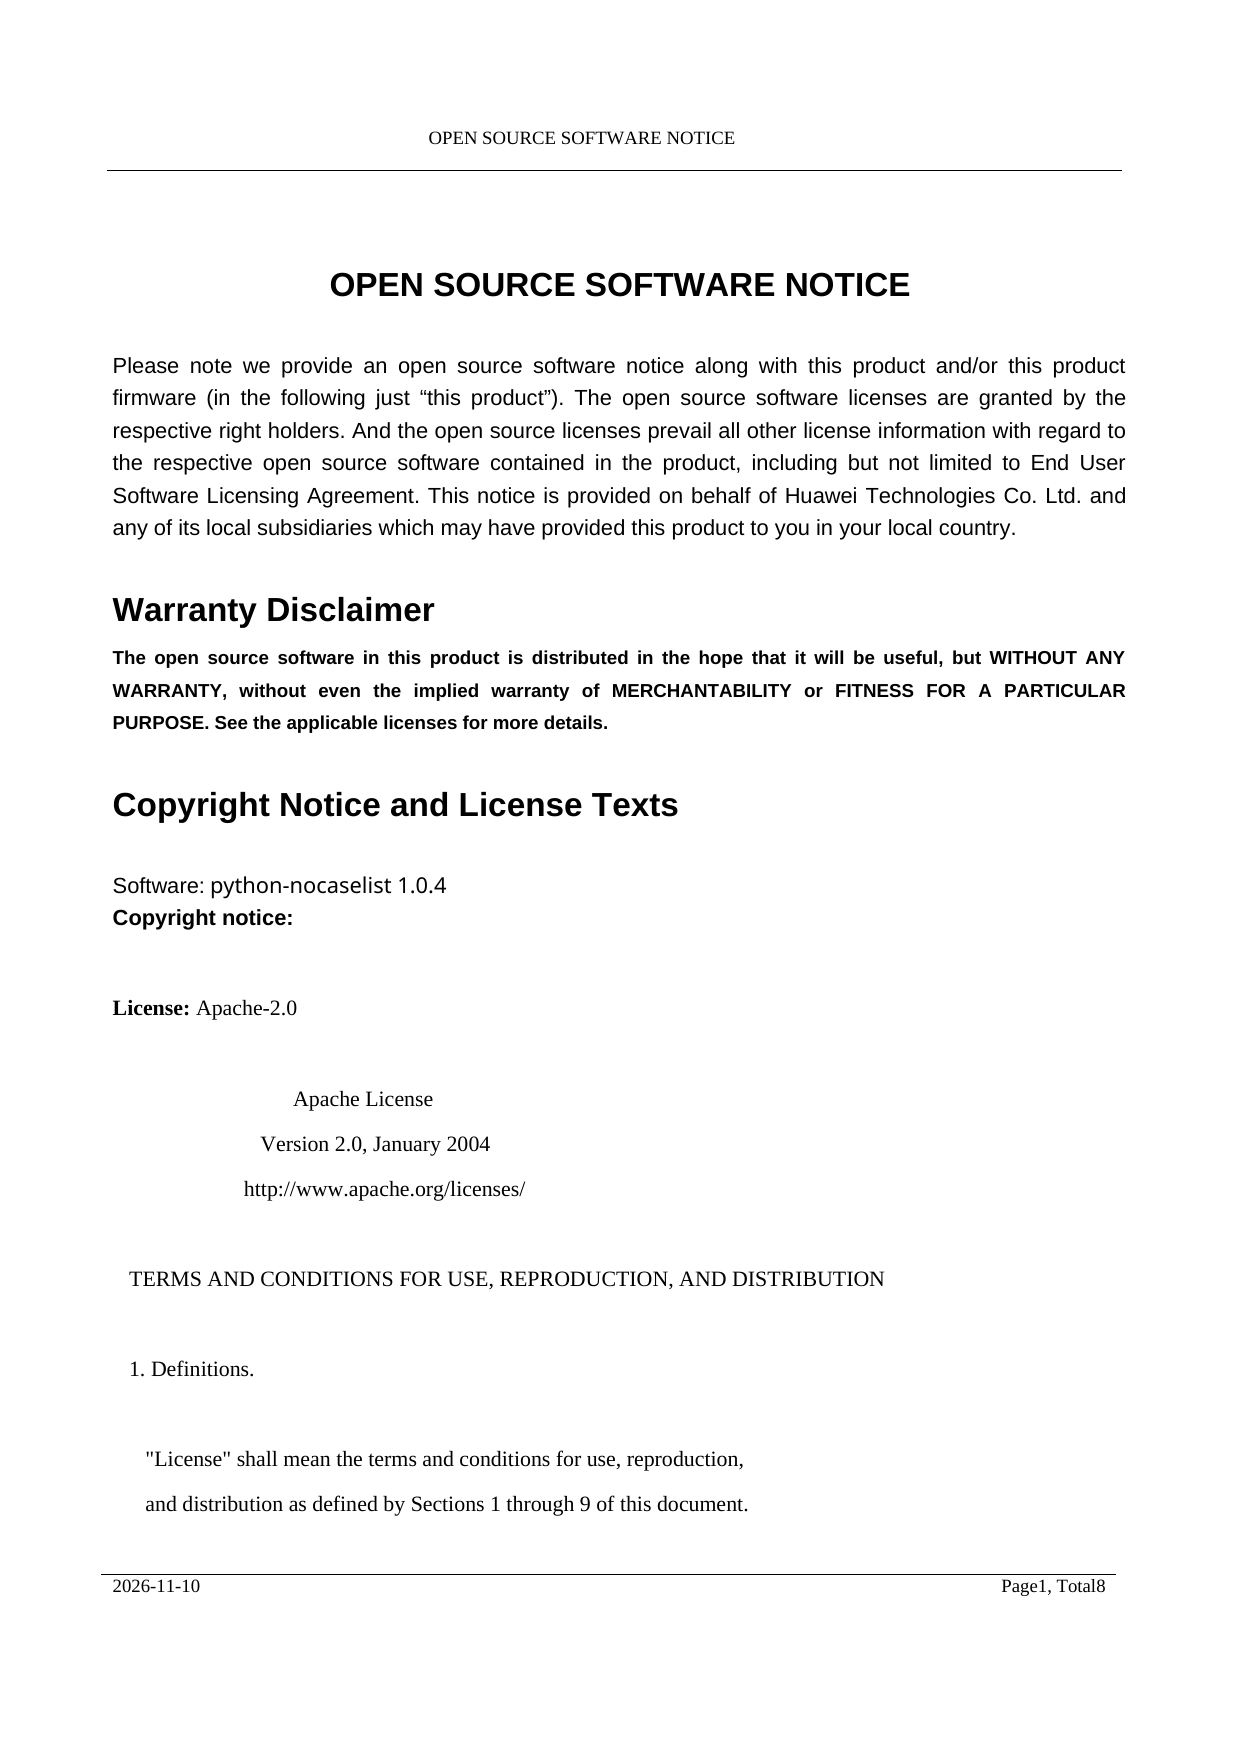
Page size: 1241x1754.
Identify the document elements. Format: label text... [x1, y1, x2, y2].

text and distribution as defined by Sections 1 through 9 of this document. [112, 1488, 1128, 1520]
text "License" shall mean the terms and conditions for use, reproduction, [112, 1443, 1128, 1475]
text OPEN SOURCE SOFTWARE NOTICE [112, 251, 1128, 316]
text Apache License [112, 1082, 1128, 1114]
text Version 2.0, January 2004 [112, 1127, 1128, 1159]
text Copyright notice: [112, 901, 1128, 934]
text License: Apache-2.0 [112, 992, 1128, 1024]
text Warranty Disclaimer [112, 576, 1128, 641]
text Copyright Notice and License Texts [112, 771, 1128, 836]
text http://www.apache.org/licenses/ [112, 1172, 1128, 1204]
text Please note we provide an open source software notice along with this product and/or this product firmware (in the following just “this product”). The open source software licenses are granted by the respective right holders. And the open source licenses prevail all other license information with regard to the respective open source software contained in the product, including but not limited to End User Software Licensing Agreement. This notice is provided on behalf of Huawei Technologies Co. Ltd. and any of its local subsidiaries which may have provided this product to you in your local country. [112, 349, 1128, 544]
text TERMS AND CONDITIONS FOR USE, REPRODUCTION, AND DISTRIBUTION [112, 1262, 1128, 1295]
text The open source software in this product is distributed in the hope that it will be useful, but WITHOUT ANY WARRANTY, without even the implied warranty of MERCHANTABILITY or FITNESS FOR A PARTICULAR PURPOSE. See the applicable licenses for more details. [112, 641, 1128, 739]
text Software: python-nocaselist 1.0.4 [112, 869, 1128, 901]
text 1. Definitions. [112, 1352, 1128, 1385]
